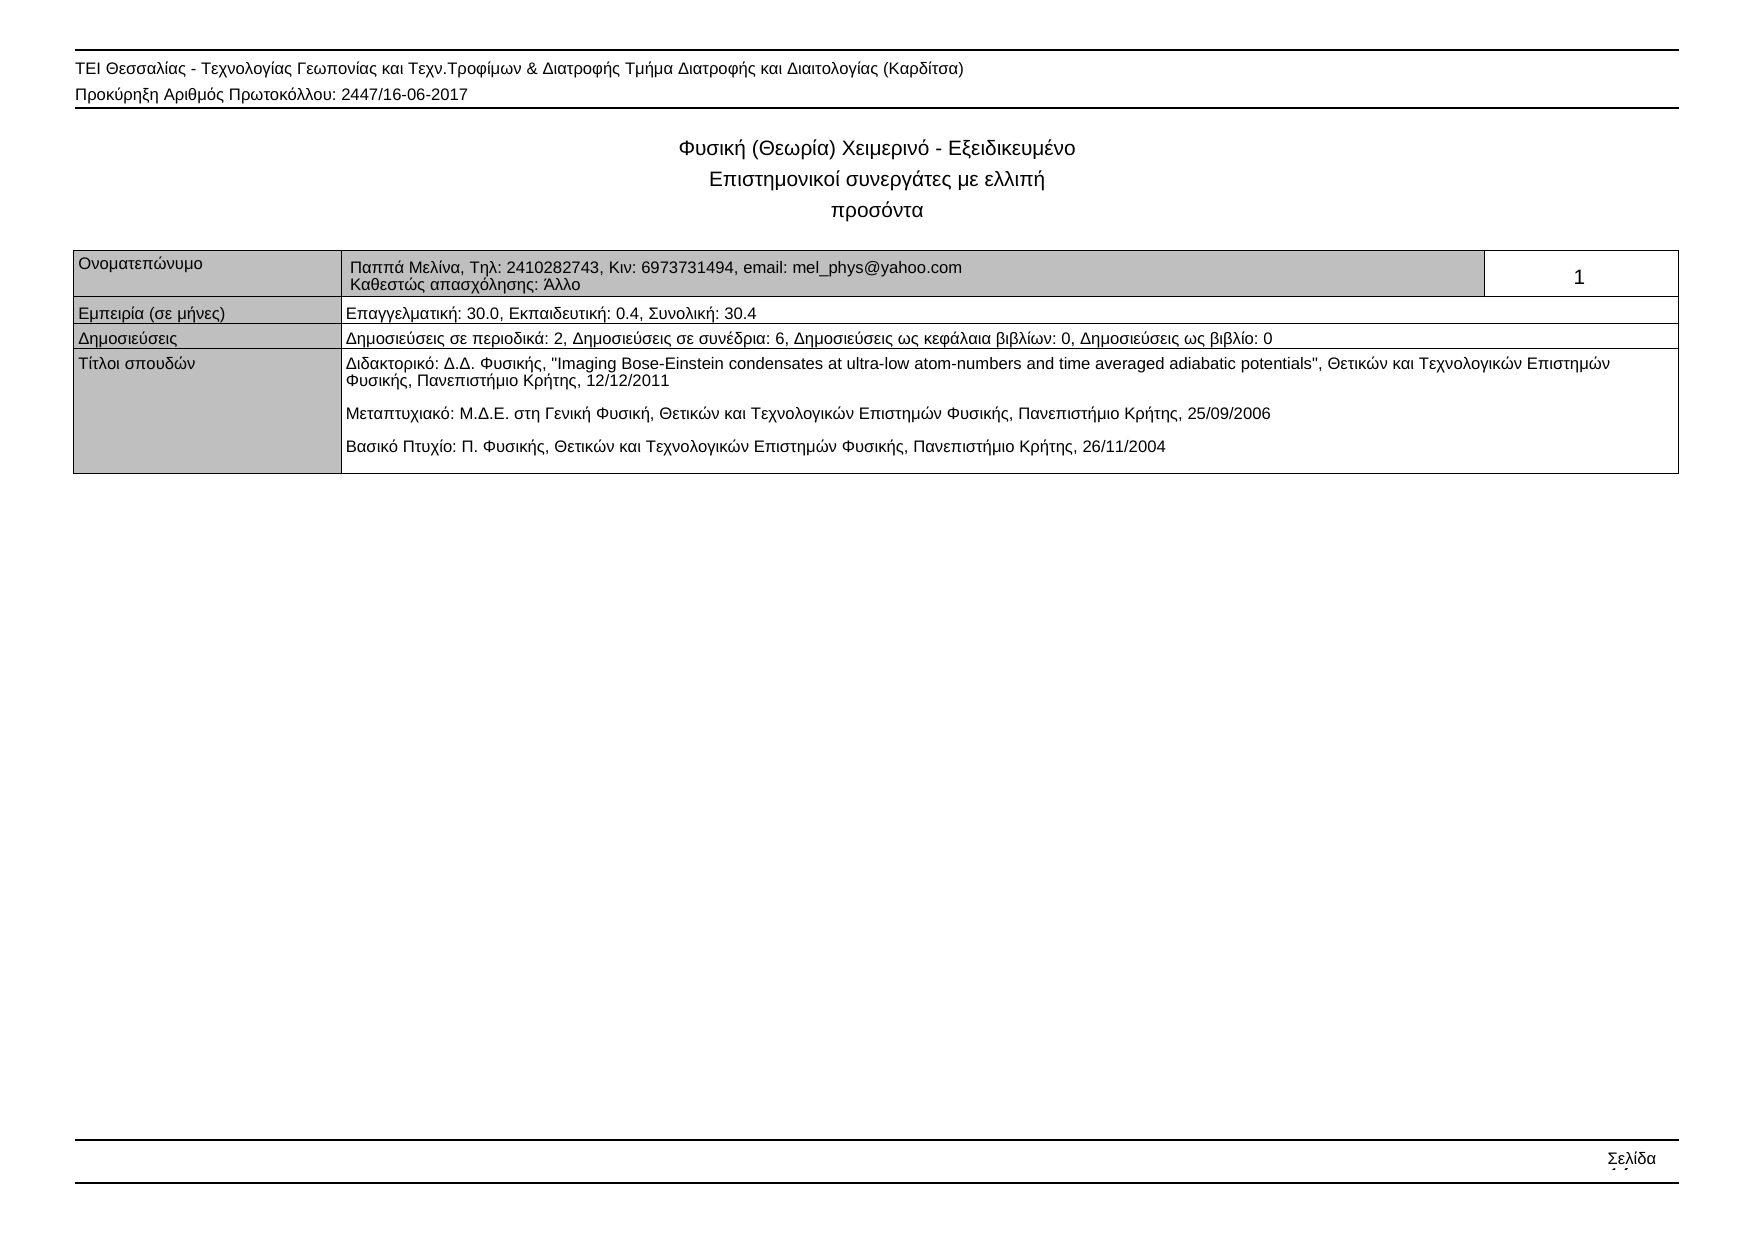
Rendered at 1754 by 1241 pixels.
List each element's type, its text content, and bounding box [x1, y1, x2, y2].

table_header Παππά Μελίνα, Τηλ: 2410282743, Κιν: 6973731494, email: mel_phys@yahoo.com Καθεστώς απασχόλησης: Άλλο [342, 251, 1484, 296]
table_cell Εμπειρία (σε μήνες) [74, 297, 341, 323]
table_cell Τίτλοι σπουδών [74, 349, 341, 473]
table_cell Δημοσιεύσεις σε περιοδικά: 2, Δημοσιεύσεις σε συνέδρια: 6, Δημοσιεύσεις ως κεφάλαια βιβλίων: 0, Δημοσιεύσεις ως βιβλίο: 0 [342, 324, 1678, 348]
table_cell Επαγγελματική: 30.0, Εκπαιδευτική: 0.4, Συνολική: 30.4 [342, 297, 1678, 323]
table_header Ονοματεπώνυμο [74, 251, 341, 296]
table_cell Δημοσιεύσεις [74, 324, 341, 348]
table_cell Διδακτορικό: Δ.Δ. Φυσικής, "Imaging Bose-Einstein condensates at ultra-low atom-numbers and time averaged adiabatic potentials", Θετικών και Τεχνολογικών Επιστημών Φυσικής, Πανεπιστήμιο Κρήτης, 12/12/2011 Μεταπτυχιακό: Μ.Δ.Ε. στη Γενική Φυσική, Θετικών και Τεχνολογικών Επιστημών Φυσικής, Πανεπιστήμιο Κρήτης, 25/09/2006 Βασικό Πτυχίο: Π. Φυσικής, Θετικών και Τεχνολογικών Επιστημών Φυσικής, Πανεπιστήμιο Κρήτης, 26/11/2004 [342, 349, 1678, 473]
text Φυσική (Θεωρία) Χειμερινό - Εξειδικευμένο Επιστημονικοί συνεργάτες με ελλιπή προσόντα [660, 136, 1094, 222]
table_header 1 [1485, 251, 1678, 296]
